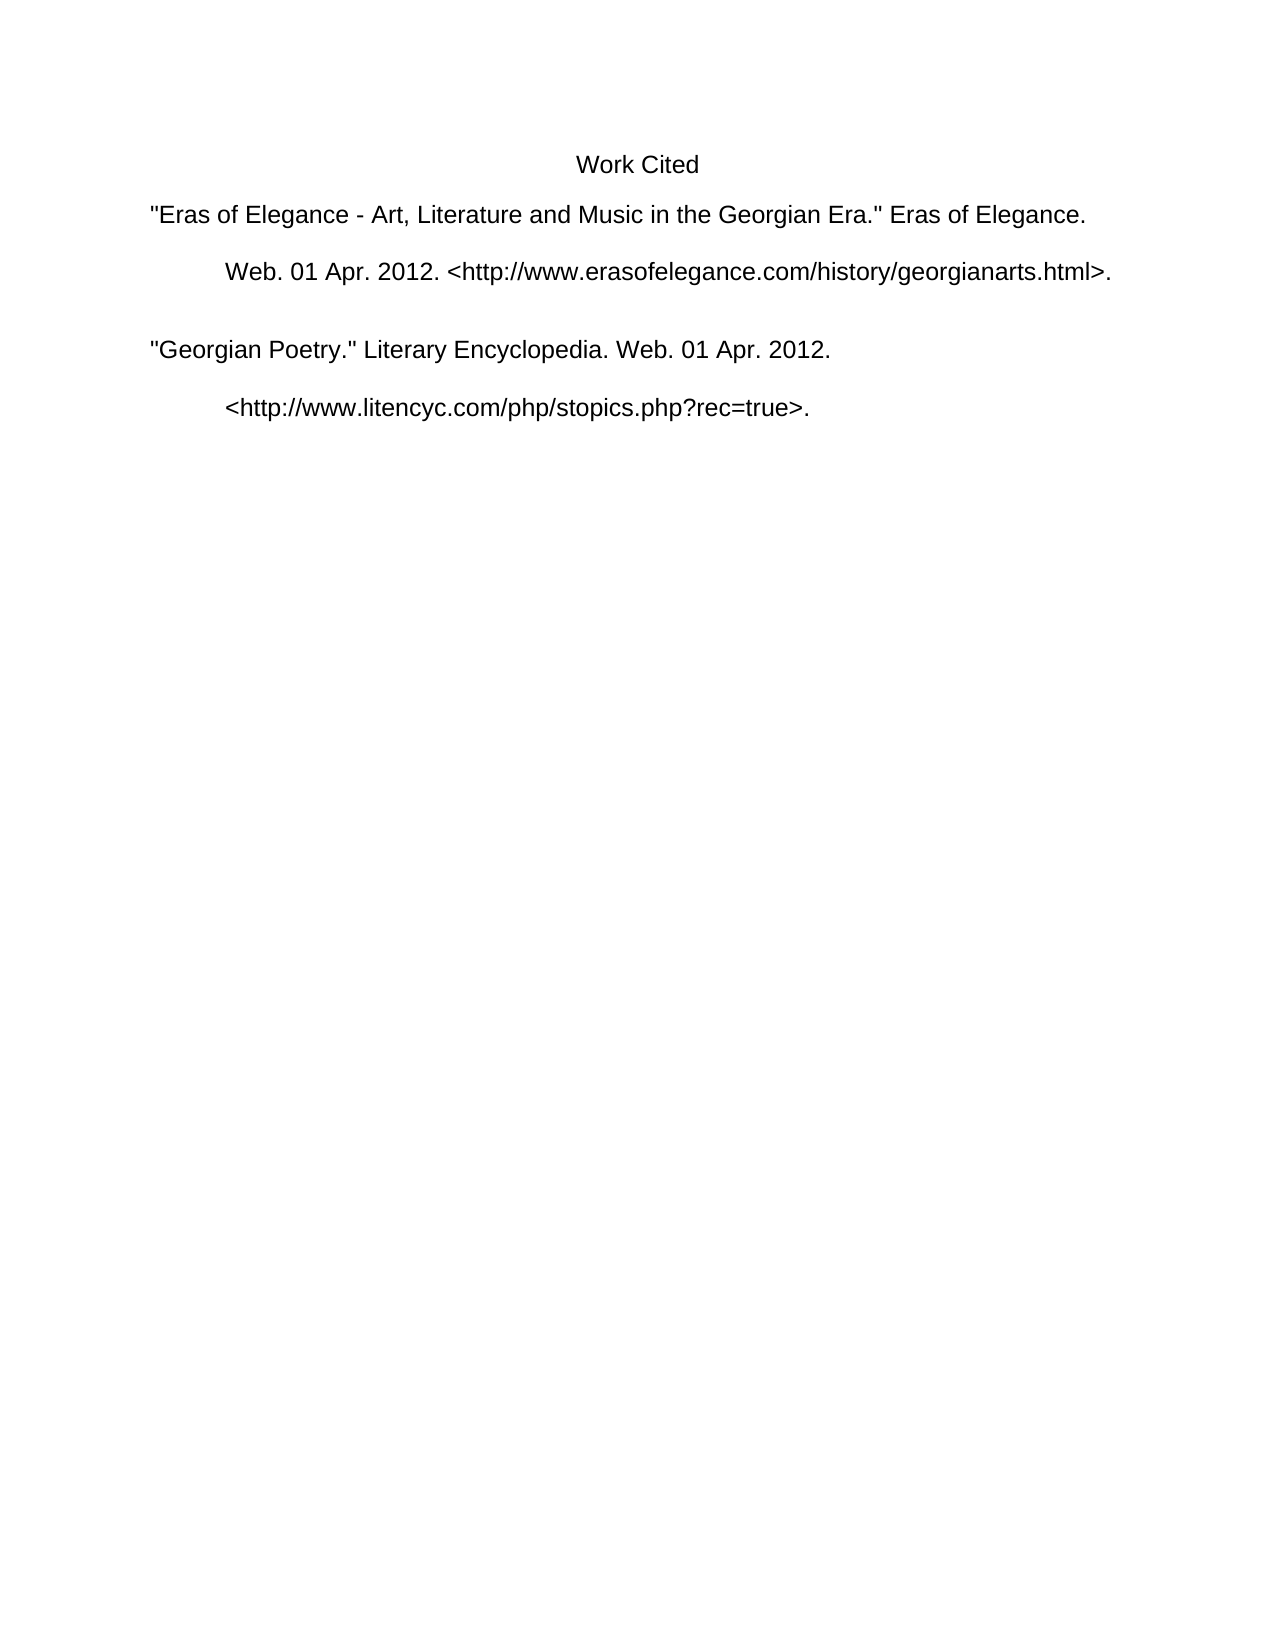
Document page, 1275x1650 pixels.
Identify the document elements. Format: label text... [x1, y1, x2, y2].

text "Georgian Poetry." Literary Encyclopedia. Web. 01 Apr. 2012. <http://www.litencyc.com/php/stopics.php?rec=true>. [150, 335, 1125, 422]
text Work Cited [150, 150, 1125, 179]
text "Eras of Elegance - Art, Literature and Music in the Georgian Era." Eras of Elegance. Web. 01 Apr. 2012. <http://www.erasofelegance.com/history/georgianarts.html>. [150, 199, 1125, 286]
